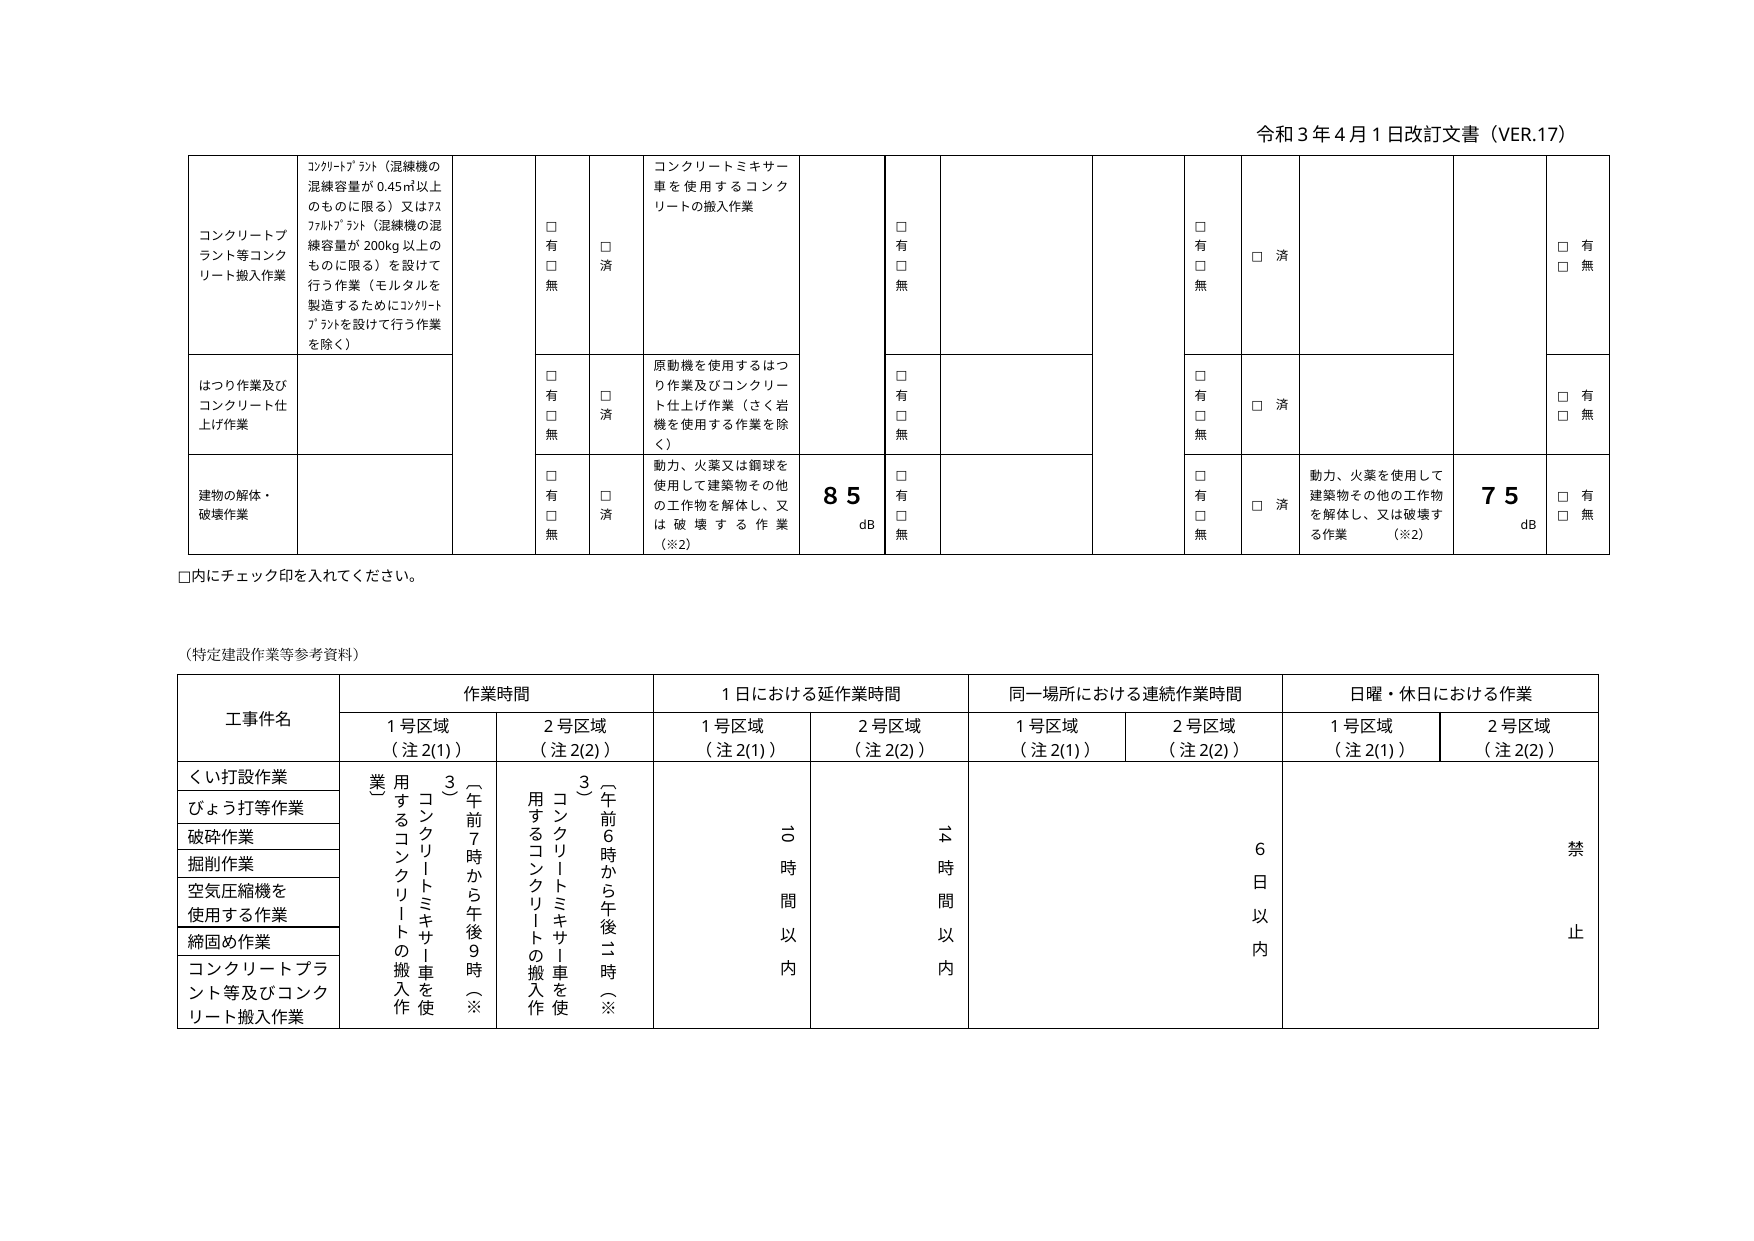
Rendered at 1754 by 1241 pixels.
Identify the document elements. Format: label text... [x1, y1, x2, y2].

table_cell 1号区域 （ 注2(1) ） [969, 713, 1125, 761]
table_cell [1300, 355, 1453, 454]
table_cell 〔午前７時から午後９時（※３） コンクリートミキサー車を使用するコンクリートの搬入作業〕 午前７時～午後７時 [340, 762, 496, 1028]
table_cell 2号区域 （ 注2(2) ） [1126, 713, 1282, 761]
table_cell □ 有 □ 無 [536, 355, 589, 454]
table_cell ｺﾝｸﾘｰﾄﾌﾟﾗﾝﾄ（混練機の混練容量が0.45㎥以上のものに限る）又はｱｽﾌｧﾙﾄﾌﾟﾗﾝﾄ（混練機の混練容量が200kg以上のものに限る）を設けて行う作業（モルタルを製造するためにｺﾝｸﾘｰﾄﾌﾟﾗﾝﾄを設けて行う作業を除く） [298, 156, 452, 354]
table_cell □ 済 [590, 156, 643, 354]
table_cell □ 有 □ 無 [1185, 455, 1241, 554]
table_cell [941, 455, 1092, 554]
table_cell 1号区域 （ 注2(1) ） [1283, 713, 1439, 761]
table_cell 原動機を使用するはつり作業及びコンクリート仕上げ作業（さく岩機を使用する作業を除く） [644, 355, 799, 454]
table_cell 掘削作業 [178, 850, 339, 877]
table_cell [941, 156, 1092, 354]
table_cell 10 時 間 以 内 [654, 762, 810, 1028]
table_cell 締固め作業 [178, 928, 339, 954]
table_cell [941, 355, 1092, 454]
table_cell 2号区域 （ 注2(2) ） [1441, 713, 1598, 761]
table_header 同一場所における連続作業時間 [969, 675, 1282, 712]
table_cell びょう打等作業 [178, 791, 339, 823]
table_cell ８５ dB [800, 455, 884, 554]
table_cell □ 有 □ 無 [886, 156, 940, 354]
text （特定建設作業等参考資料） [177, 634, 1577, 674]
table_header 日曜・休日における作業 [1283, 675, 1598, 712]
table_cell 破砕作業 [178, 824, 339, 848]
table_cell [1300, 156, 1453, 354]
table_cell □ 有 □ 無 [536, 455, 589, 554]
table_cell □ 有 □ 無 [1547, 455, 1609, 554]
table_cell □ 済 [590, 455, 643, 554]
table_cell ６ 日 以 内 [969, 762, 1282, 1028]
table_cell [298, 455, 452, 554]
table_cell 1号区域 （ 注2(1) ） [340, 713, 496, 761]
table_cell □ 有 □ 無 [1547, 355, 1609, 454]
table_header 工事件名 [178, 675, 339, 761]
table_cell □ 済 [590, 355, 643, 454]
table_cell [1454, 156, 1546, 454]
table_cell くい打設作業 [178, 762, 339, 790]
table_header 1日における延作業時間 [654, 675, 968, 712]
table_cell 建物の解体・ 破壊作業 [189, 455, 297, 554]
table_cell □ 済 [1242, 156, 1299, 354]
table_cell □ 済 [1242, 355, 1299, 454]
table_cell □ 有 □ 無 [1185, 156, 1241, 354]
table_cell 2号区域 （ 注2(2) ） [811, 713, 968, 761]
table_cell 動力、火薬を使用して建築物その他の工作物を解体し、又は破壊する作業 （※2） [1300, 455, 1453, 554]
text □内にチェック印を入れてください。 [177, 555, 1577, 594]
table_cell □ 有 □ 無 [1547, 156, 1609, 354]
table_cell コンクリートミキサー車を使用するコンクリートの搬入作業 [644, 156, 799, 354]
table_cell □ 済 [1242, 455, 1299, 554]
table_cell 〔午前６時から午後11時（※３） コンクリートミキサー車を使用するコンクリートの搬入作業〕 午前６時～午後10時 [497, 762, 653, 1028]
table_header 作業時間 [340, 675, 653, 712]
table_cell □ 有 □ 無 [1185, 355, 1241, 454]
table_cell ７５ dB [1454, 455, 1546, 554]
table_cell 禁 止 [1283, 762, 1598, 1028]
table_cell 2号区域 （ 注2(2) ） [497, 713, 653, 761]
table_cell コンクリートプラント等コンクリート搬入作業 [189, 156, 297, 354]
table_cell □ 有 □ 無 [536, 156, 589, 354]
table_cell 動力、火薬又は鋼球を使用して建築物その他の工作物を解体し、又は破壊する作業 （※2） [644, 455, 799, 554]
table_cell □ 有 □ 無 [886, 355, 940, 454]
table_cell 14 時 間 以 内 [811, 762, 968, 1028]
table_cell 1号区域 （ 注2(1) ） [654, 713, 810, 761]
table_cell コンクリートプラント等及びコンクリート搬入作業 [178, 956, 339, 1028]
table_cell 空気圧縮機を 使用する作業 [178, 878, 339, 926]
table_cell [298, 355, 452, 454]
table_cell □ 有 □ 無 [886, 455, 940, 554]
table_cell はつり作業及びコンクリート仕上げ作業 [189, 355, 297, 454]
